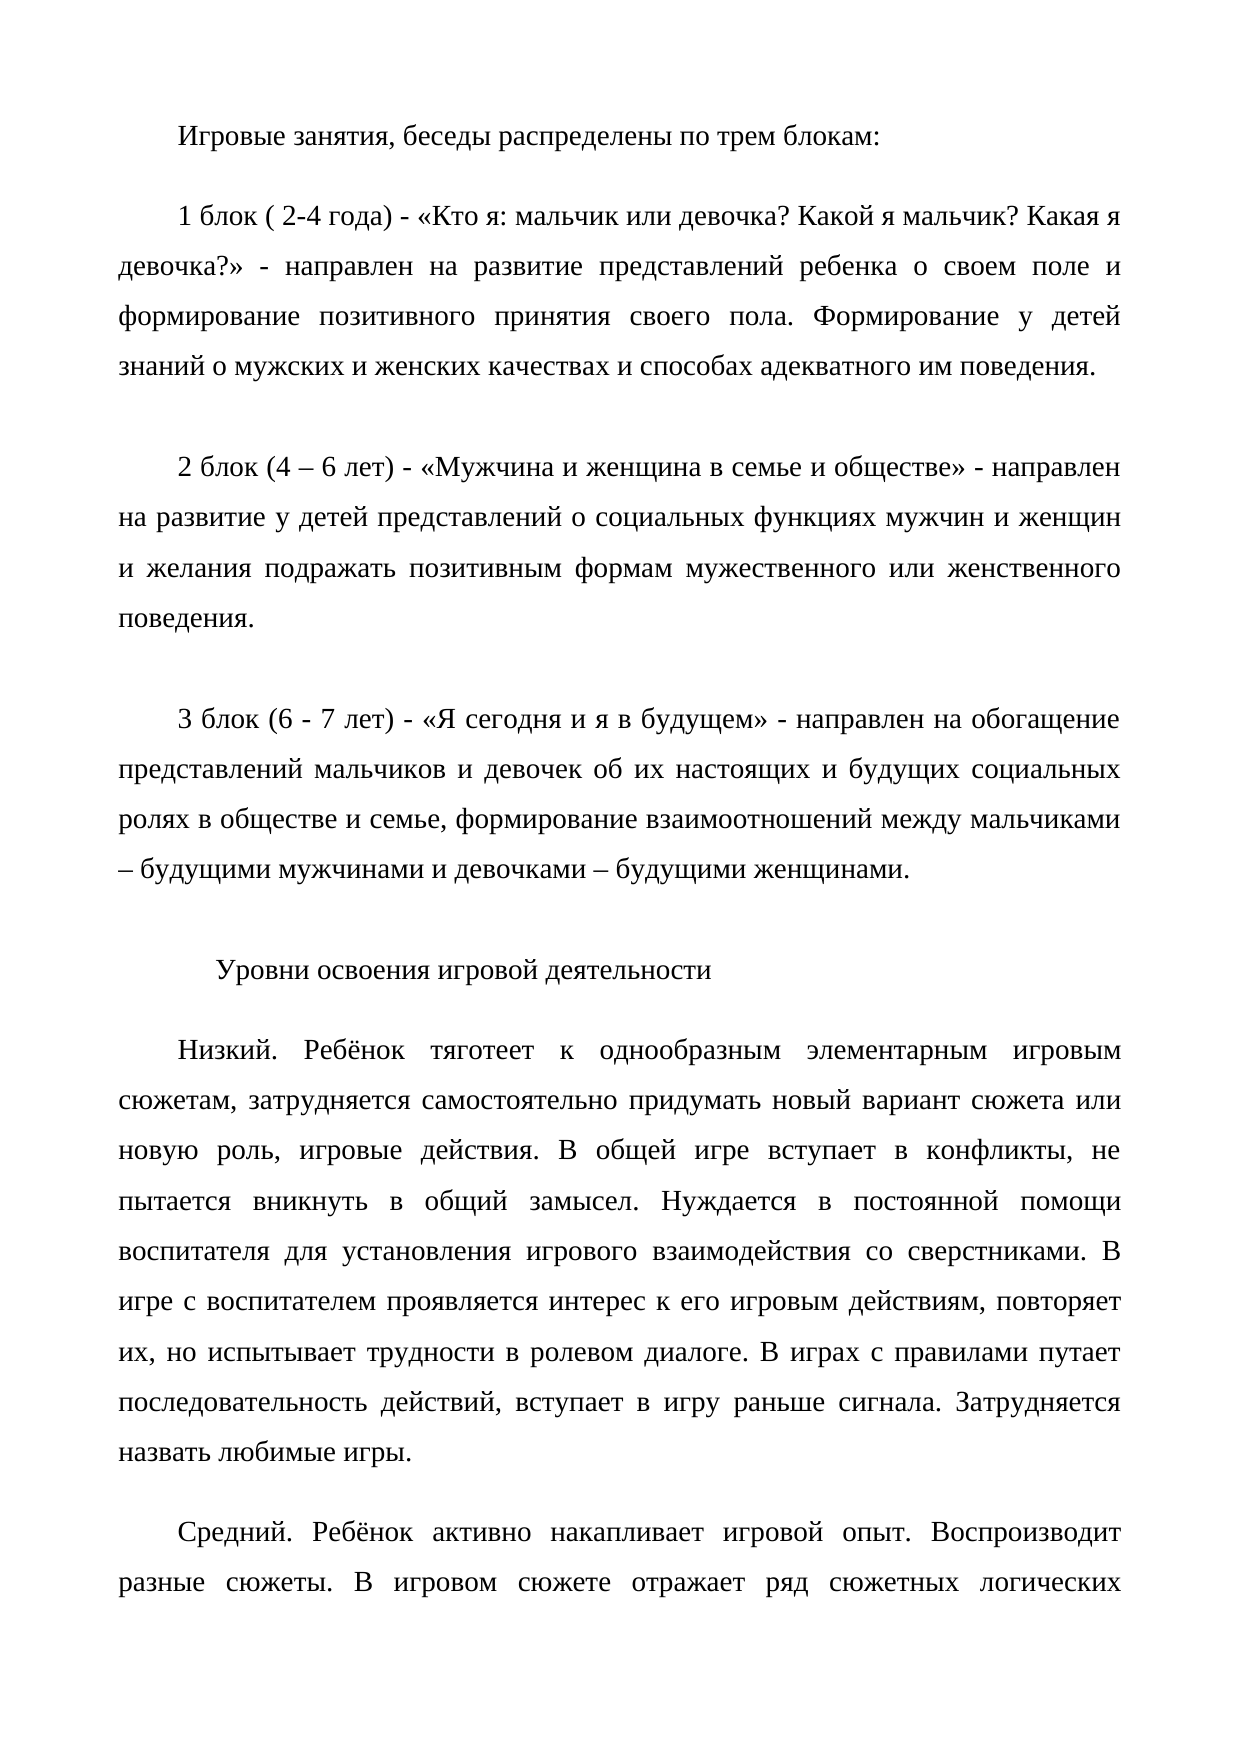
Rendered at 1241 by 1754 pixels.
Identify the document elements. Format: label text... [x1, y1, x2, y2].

text Уровни освоения игровой деятельности [156, 952, 1122, 986]
text Игровые занятия, беседы распределены по трем блокам: [118, 118, 1122, 152]
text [118, 1514, 1122, 1598]
text 1 блок ( 2-4 года) - «Кто я: мальчик или девочка? Какой я мальчик? Какая я девочка?» - направлен на развитие представлений ребенка о своем поле и формирование позитивного принятия своего пола. Формирование у детей знаний о мужских и женских качествах и способах адекватного им поведения. [118, 198, 1122, 382]
text 2 блок (4 – 6 лет) - «Мужчина и женщина в семье и обществе» - направлен на развитие у детей представлений о социальных функциях мужчин и женщин и желания подражать позитивным формам мужественного или женственного поведения. [118, 449, 1122, 634]
text Низкий. Ребёнок тяготеет к однообразным элементарным игровым сюжетам, затрудняется самостоятельно придумать новый вариант сюжета или новую роль, игровые действия. В общей игре вступает в конфликты, не пытается вникнуть в общий замысел. Нуждается в постоянной помощи воспитателя для установления игрового взаимодействия со сверстниками. В игре с воспитателем проявляется интерес к его игровым действиям, повторяет их, но испытывает трудности в ролевом диалоге. В играх с правилами путает последовательность действий, вступает в игру раньше сигнала. Затрудняется назвать любимые игры. [118, 1032, 1122, 1468]
text 3 блок (6 - 7 лет) - «Я сегодня и я в будущем» - направлен на обогащение представлений мальчиков и девочек об их настоящих и будущих социальных ролях в обществе и семье, формирование взаимоотношений между мальчиками – будущими мужчинами и девочками – будущими женщинами. [118, 701, 1122, 885]
